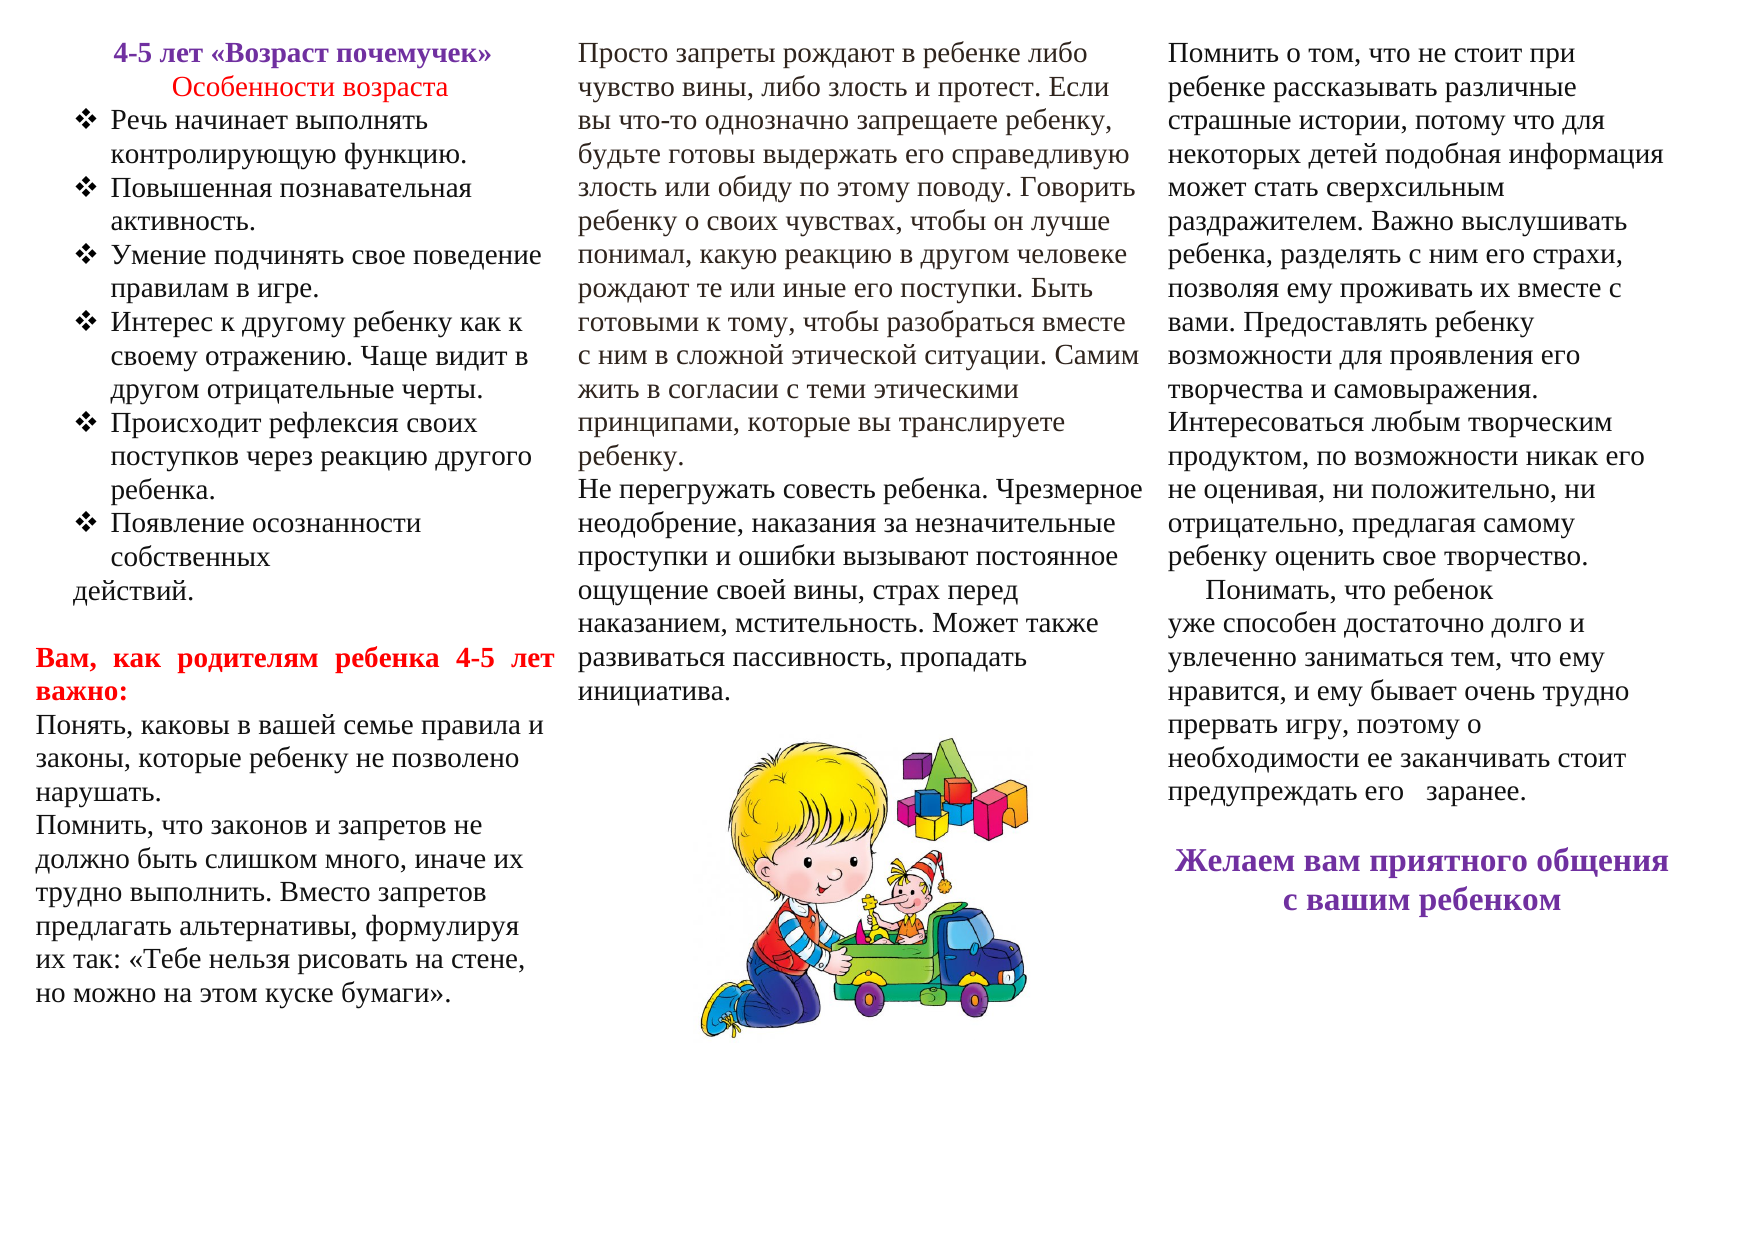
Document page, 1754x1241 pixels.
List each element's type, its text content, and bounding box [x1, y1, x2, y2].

table_header 4-5 лет «Возраст почемучек» Особенности возраста Речь начинает выполнять контролирующую функцию. Повышенная познавательная активность. Умение подчинять свое поведение правилам в игре. Интерес к другому ребенку как к своему отражению. Чаще видит в другом отрицательные черты. Происходит рефлексия своих поступков через реакцию другого ребенка. Появление осознанности собственных действий. Вам, как родителям ребенка 4-5 лет важно: Понять, каковы в вашей семье правила и законы, которые ребенку не позволено нарушать. Помнить, что законов и запретов не должно быть слишком много, иначе их трудно выполнить. Вместо запретов предлагать альтернативы, формулируя их так: «Тебе нельзя рисовать на стене, но можно на этом куске бумаги». [24, 35, 566, 1042]
table_header Помнить о том, что не стоит при ребенке рассказывать различные страшные истории, потому что для некоторых детей подобная информация может стать сверхсильным раздражителем. Важно выслушивать ребенка, разделять с ним его страхи, позволяя ему проживать их вместе с вами. Предоставлять ребенку возможности для проявления его творчества и самовыражения. Интересоваться любым творческим продуктом, по возможности никак его не оценивая, ни положительно, ни отрицательно, предлагая самому ребенку оценить свое творчество. Понимать, что ребенок уже способен достаточно долго и увлеченно заниматься тем, что ему нравится, и ему бывает очень трудно прервать игру, поэтому о необходимости ее заканчивать стоит предупреждать его заранее. Желаем вам приятного общения с вашим ребенком [1156, 35, 1687, 1042]
table_header Просто запреты рождают в ребенке либо чувство вины, либо злость и протест. Если вы что-то однозначно запрещаете ребенку, будьте готовы выдержать его справедливую злость или обиду по этому поводу. Говорить ребенку о своих чувствах, чтобы он лучше понимал, какую реакцию в другом человеке рождают те или иные его поступки. Быть готовыми к тому, чтобы разобраться вместе с ним в сложной этической ситуации. Самим жить в согласии с теми этическими принципами, которые вы транслируете ребенку. Не перегружать совесть ребенка. Чрезмерное неодобрение, наказания за незначительные проступки и ошибки вызывают постоянное ощущение своей вины, страх перед наказанием, мстительность. Может также развиваться пассивность, пропадать инициатива. [566, 35, 1156, 1042]
